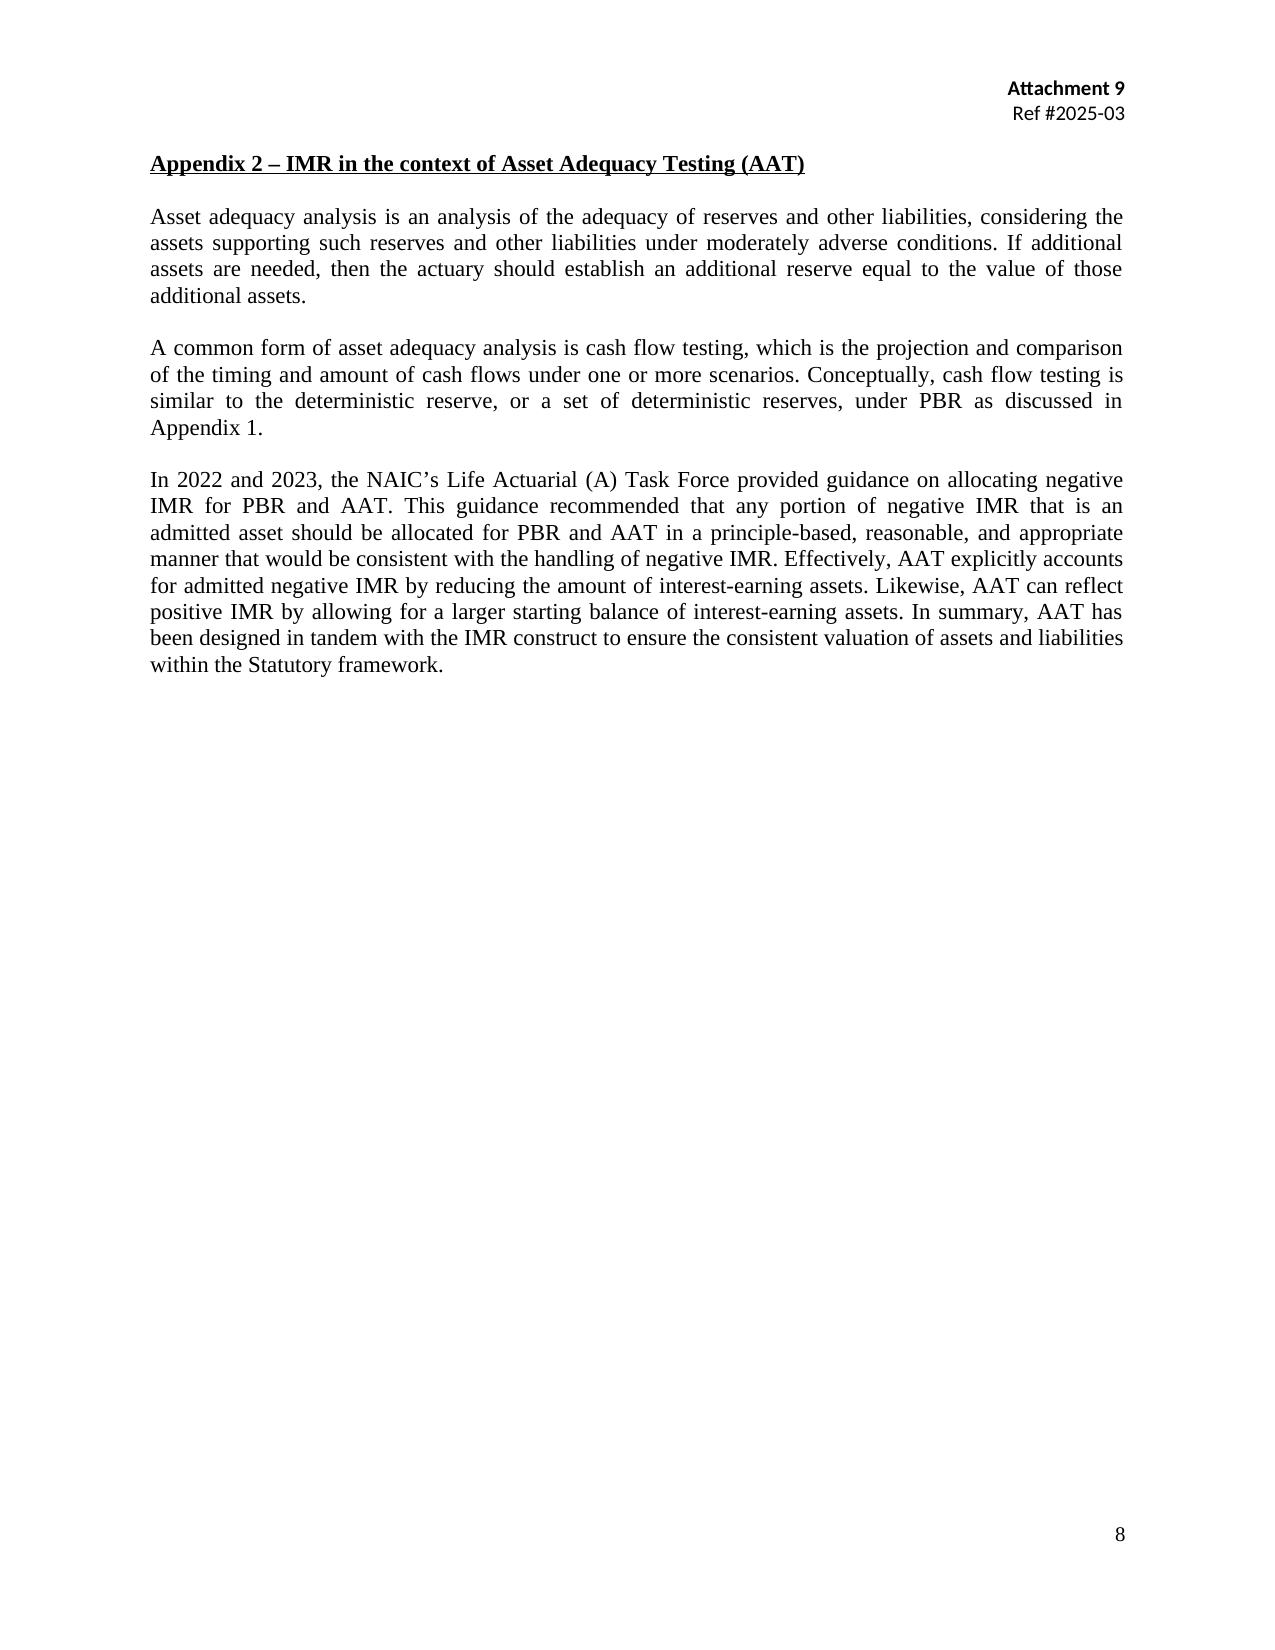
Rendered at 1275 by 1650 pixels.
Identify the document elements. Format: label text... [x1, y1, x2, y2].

text In 2022 and 2023, the NAIC’s Life Actuarial (A) Task Force provided guidance on allocating negative IMR for PBR and AAT. This guidance recommended that any portion of negative IMR that is an admitted asset should be allocated for PBR and AAT in a principle-based, reasonable, and appropriate manner that would be consistent with the handling of negative IMR. Effectively, AAT explicitly accounts for admitted negative IMR by reducing the amount of interest-earning assets. Likewise, AAT can reflect positive IMR by allowing for a larger starting balance of interest-earning assets. In summary, AAT has been designed in tandem with the IMR construct to ensure the consistent valuation of assets and liabilities within the Statutory framework. [150, 466, 1125, 677]
text A common form of asset adequacy analysis is cash flow testing, which is the projection and comparison of the timing and amount of cash flows under one or more scenarios. Conceptually, cash flow testing is similar to the deterministic reserve, or a set of deterministic reserves, under PBR as discussed in Appendix 1. [150, 334, 1125, 440]
text Asset adequacy analysis is an analysis of the adequacy of reserves and other liabilities, considering the assets supporting such reserves and other liabilities under moderately adverse conditions. If additional assets are needed, then the actuary should establish an additional reserve equal to the value of those additional assets. [150, 203, 1125, 308]
text Appendix 2 – IMR in the context of Asset Adequacy Testing (AAT) [150, 150, 1125, 176]
